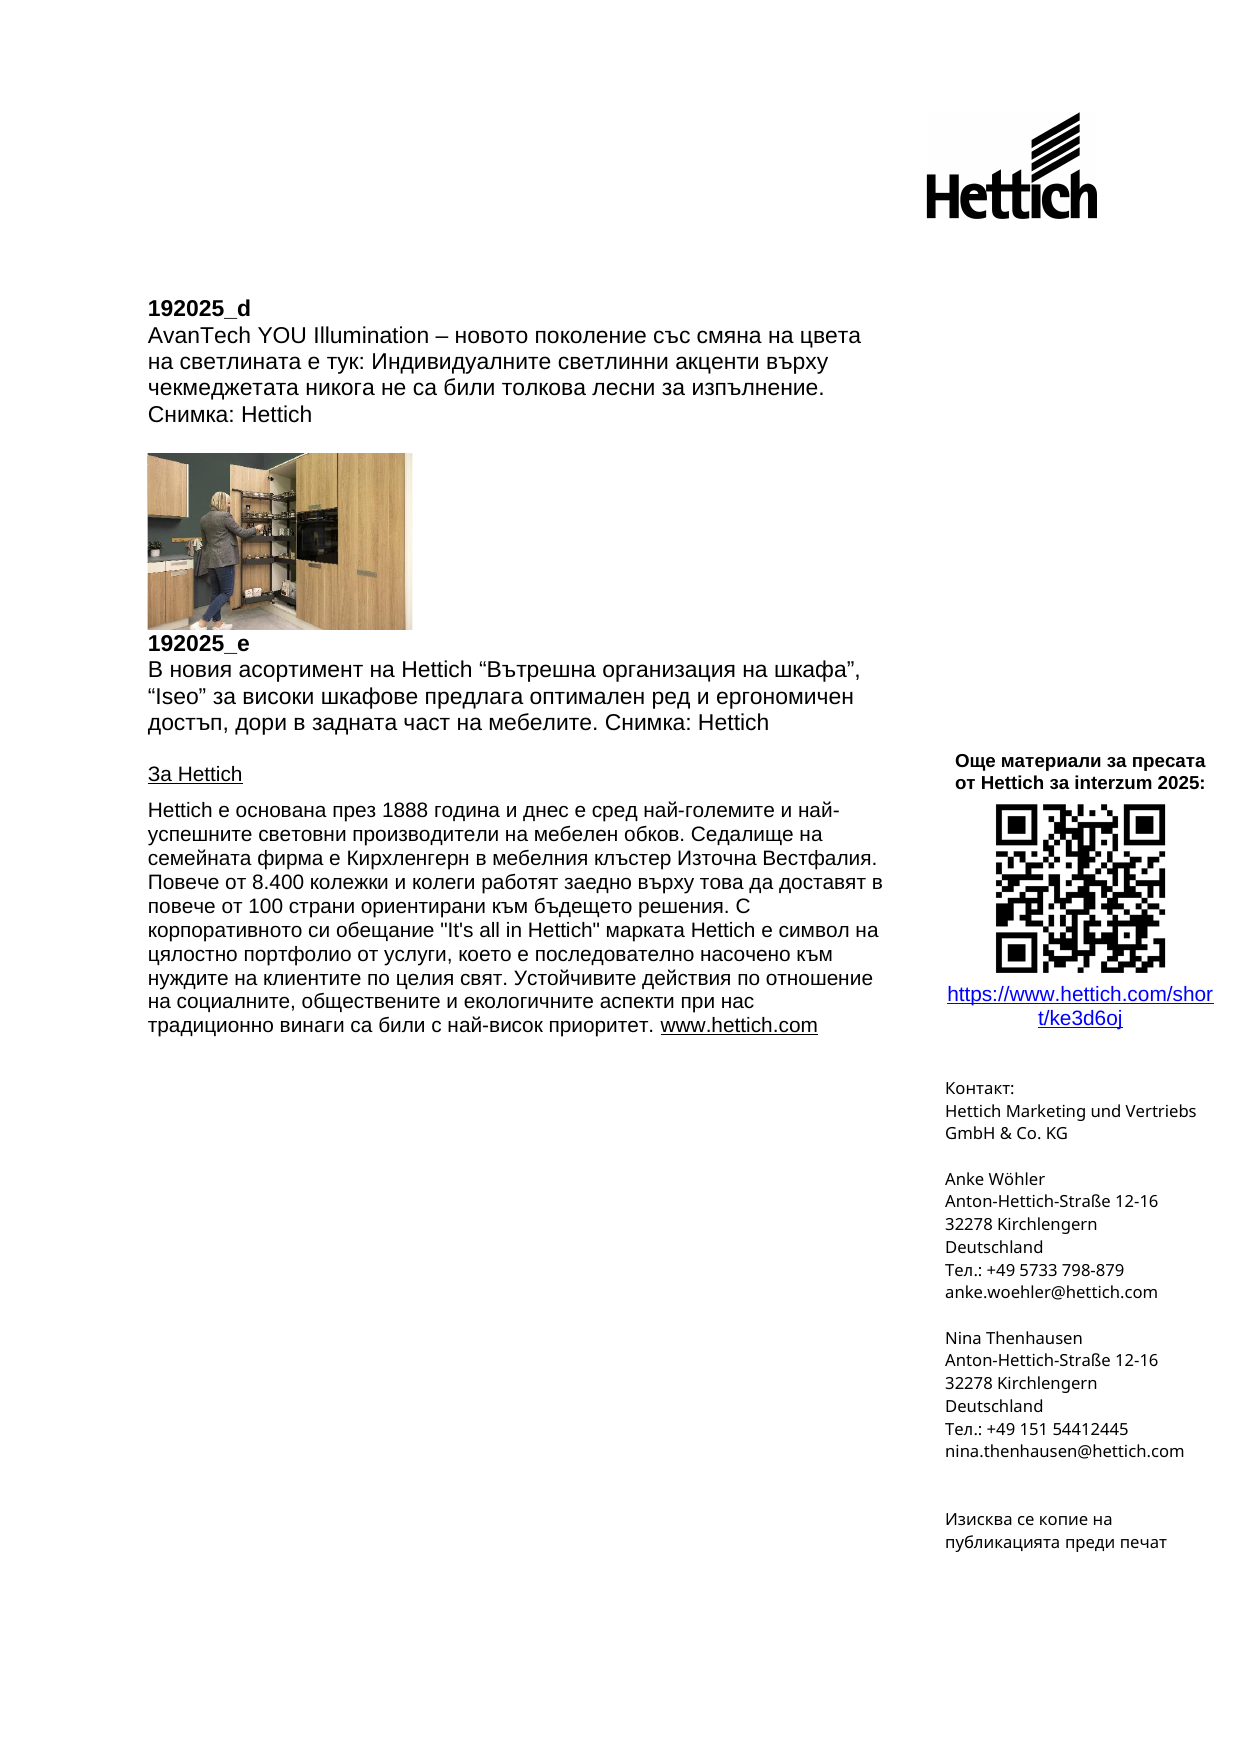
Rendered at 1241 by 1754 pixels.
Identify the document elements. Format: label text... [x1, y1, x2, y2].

text За Hettich [148, 762, 886, 786]
text Hettich е основана през 1888 година и днес е сред най-големите и най-успешните световни производители на мебелен обков. Седалище на семейната фирма е Кирхленгерн в мебелния клъстер Източна Вестфалия. Повече от 8.400 колежки и колеги работят заедно върху това да доставят в повече от 100 страни ориентирани към бъдещето решения. С корпоративното си обещание "It's all in Hettich" марката Hettich е символ на цялостно портфолио от услуги, което е последователно насочено към нуждите на клиентите по целия свят. Устойчивите действия по отношение на социалните, обществените и екологичните аспекти при нас традиционно винаги са били с най-висок приоритет. www.hettich.com [148, 798, 886, 1037]
text В новия асортимент на Hettich “Вътрешна организация на шкафа”, “Iseo” за високи шкафове предлага оптимален ред и ергономичен достъп, дори в задната част на мебелите. Снимка: Hettich [148, 656, 886, 735]
text AvanTech YOU Illumination – новото поколение със смяна на цвета на светлината е тук: Индивидуалните светлинни акценти върху чекмеджетата никога не са били толкова лесни за изпълнение. Снимка: Hettich [148, 322, 886, 427]
text 192025_d [148, 295, 886, 322]
picture [926, 112, 1097, 219]
picture [147, 453, 413, 630]
text 192025_e [148, 630, 886, 656]
